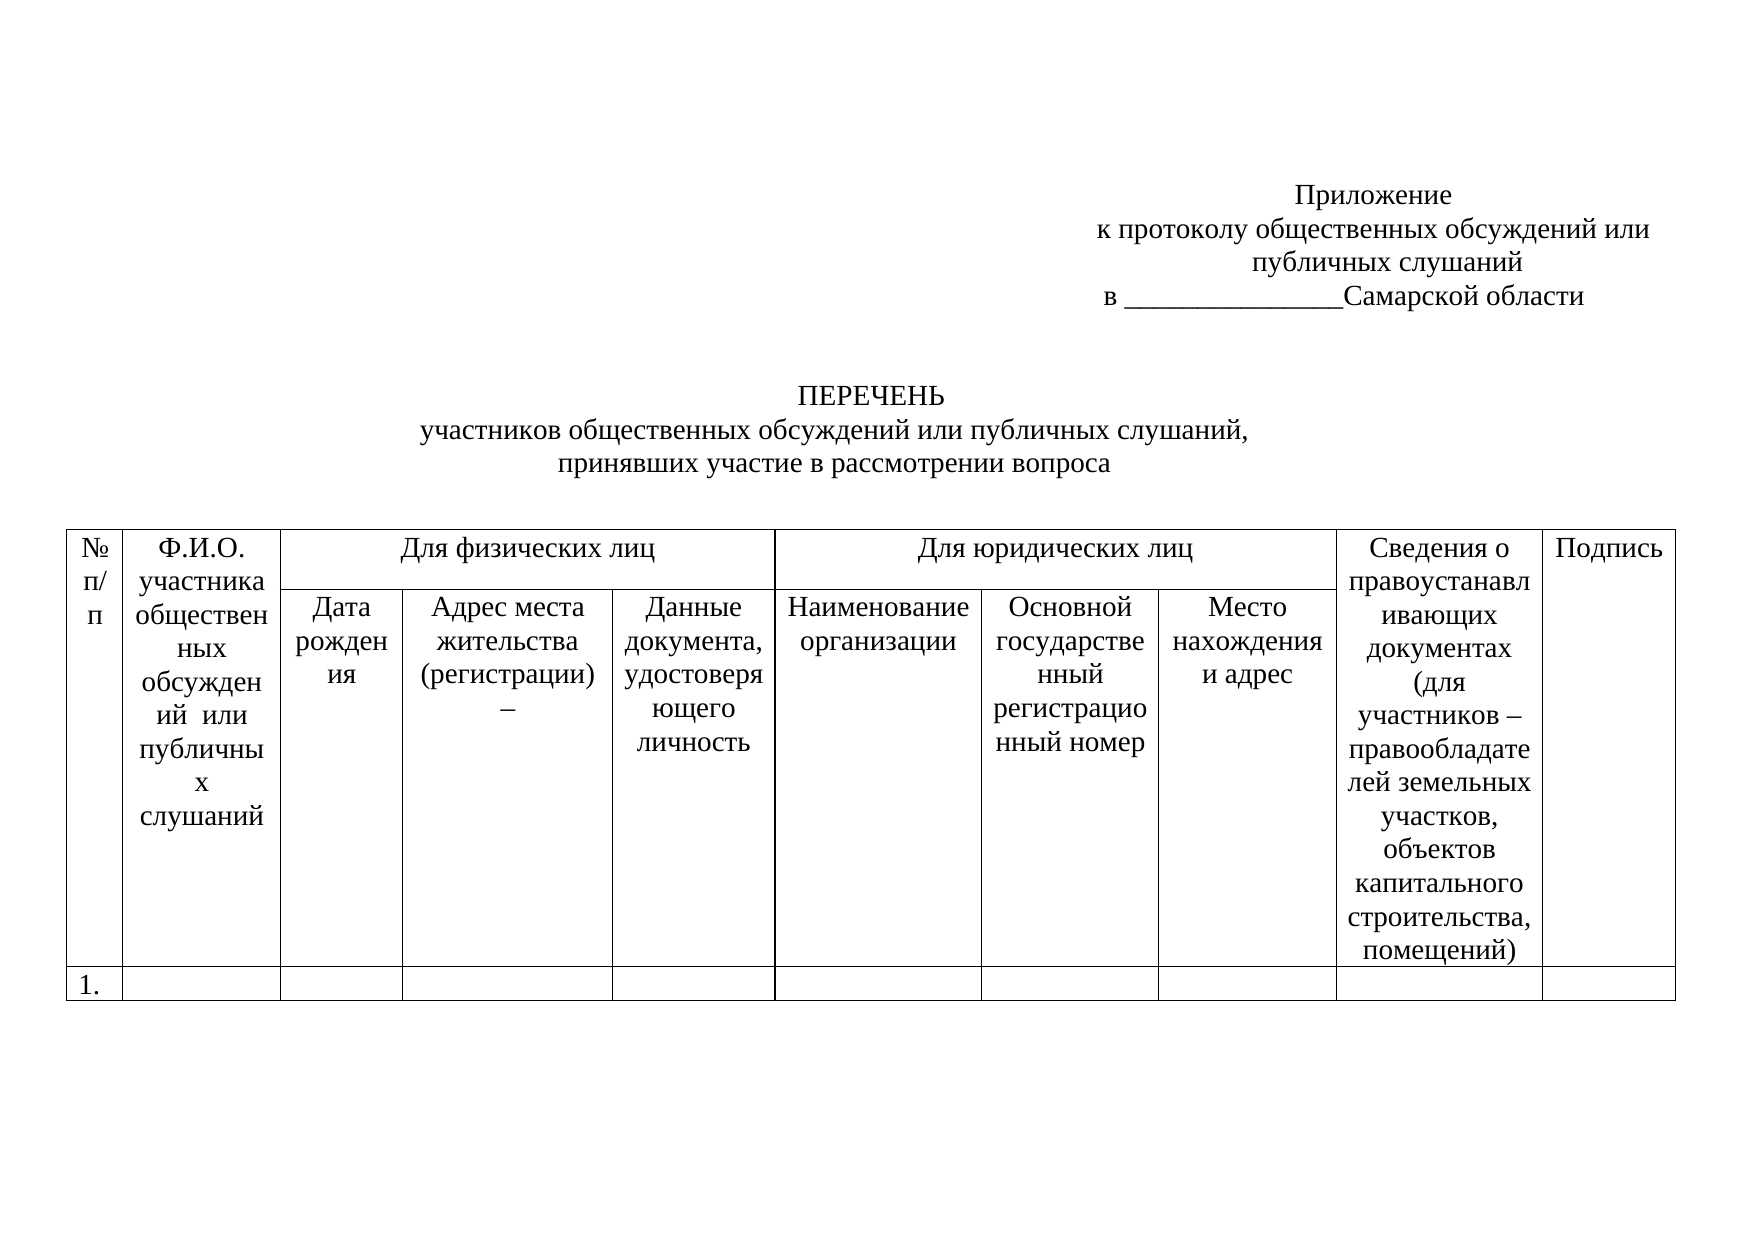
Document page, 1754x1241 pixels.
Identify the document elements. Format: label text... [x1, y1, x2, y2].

table_cell Наименование организации [776, 590, 981, 966]
text ПЕРЕЧЕНЬ [74, 378, 1668, 412]
text в _______________Самарской области [1019, 278, 1668, 311]
table_cell 1. [67, 967, 122, 1000]
table_cell [123, 967, 280, 1000]
table_cell [1337, 967, 1542, 1000]
table_header № п/п [67, 530, 122, 966]
text принявших участие в рассмотрении вопроса [0, 446, 1668, 479]
table_cell [613, 967, 774, 1000]
table_cell [281, 967, 402, 1000]
text к протоколу общественных обсуждений или публичных слушаний [1078, 211, 1668, 278]
table_cell [982, 967, 1158, 1000]
text Приложение [1078, 177, 1668, 211]
table_cell [776, 967, 981, 1000]
table_header Для юридических лиц [776, 530, 1336, 588]
table_cell Место нахождения и адрес [1159, 590, 1336, 966]
table_cell Дата рождения [281, 590, 402, 966]
table_cell [1543, 967, 1675, 1000]
table_cell [403, 967, 612, 1000]
table_cell Адрес места жительства (регистрации) – [403, 590, 612, 966]
table_cell Данные документа, удостоверяющего личность [613, 590, 774, 966]
table_header Подпись [1543, 530, 1675, 966]
table_header Для физических лиц [281, 530, 774, 588]
table_cell Основной государственный регистрационный номер [982, 590, 1158, 966]
table_cell [1159, 967, 1336, 1000]
table_header Ф.И.О. участника общественных обсуждений или публичных слушаний [123, 530, 280, 966]
table_header Сведения о правоустанавливающих документах (для участников –правообладателей земельных участков, объектов капитального строительства, помещений) [1337, 530, 1542, 966]
text участников общественных обсуждений или публичных слушаний, [0, 412, 1668, 446]
